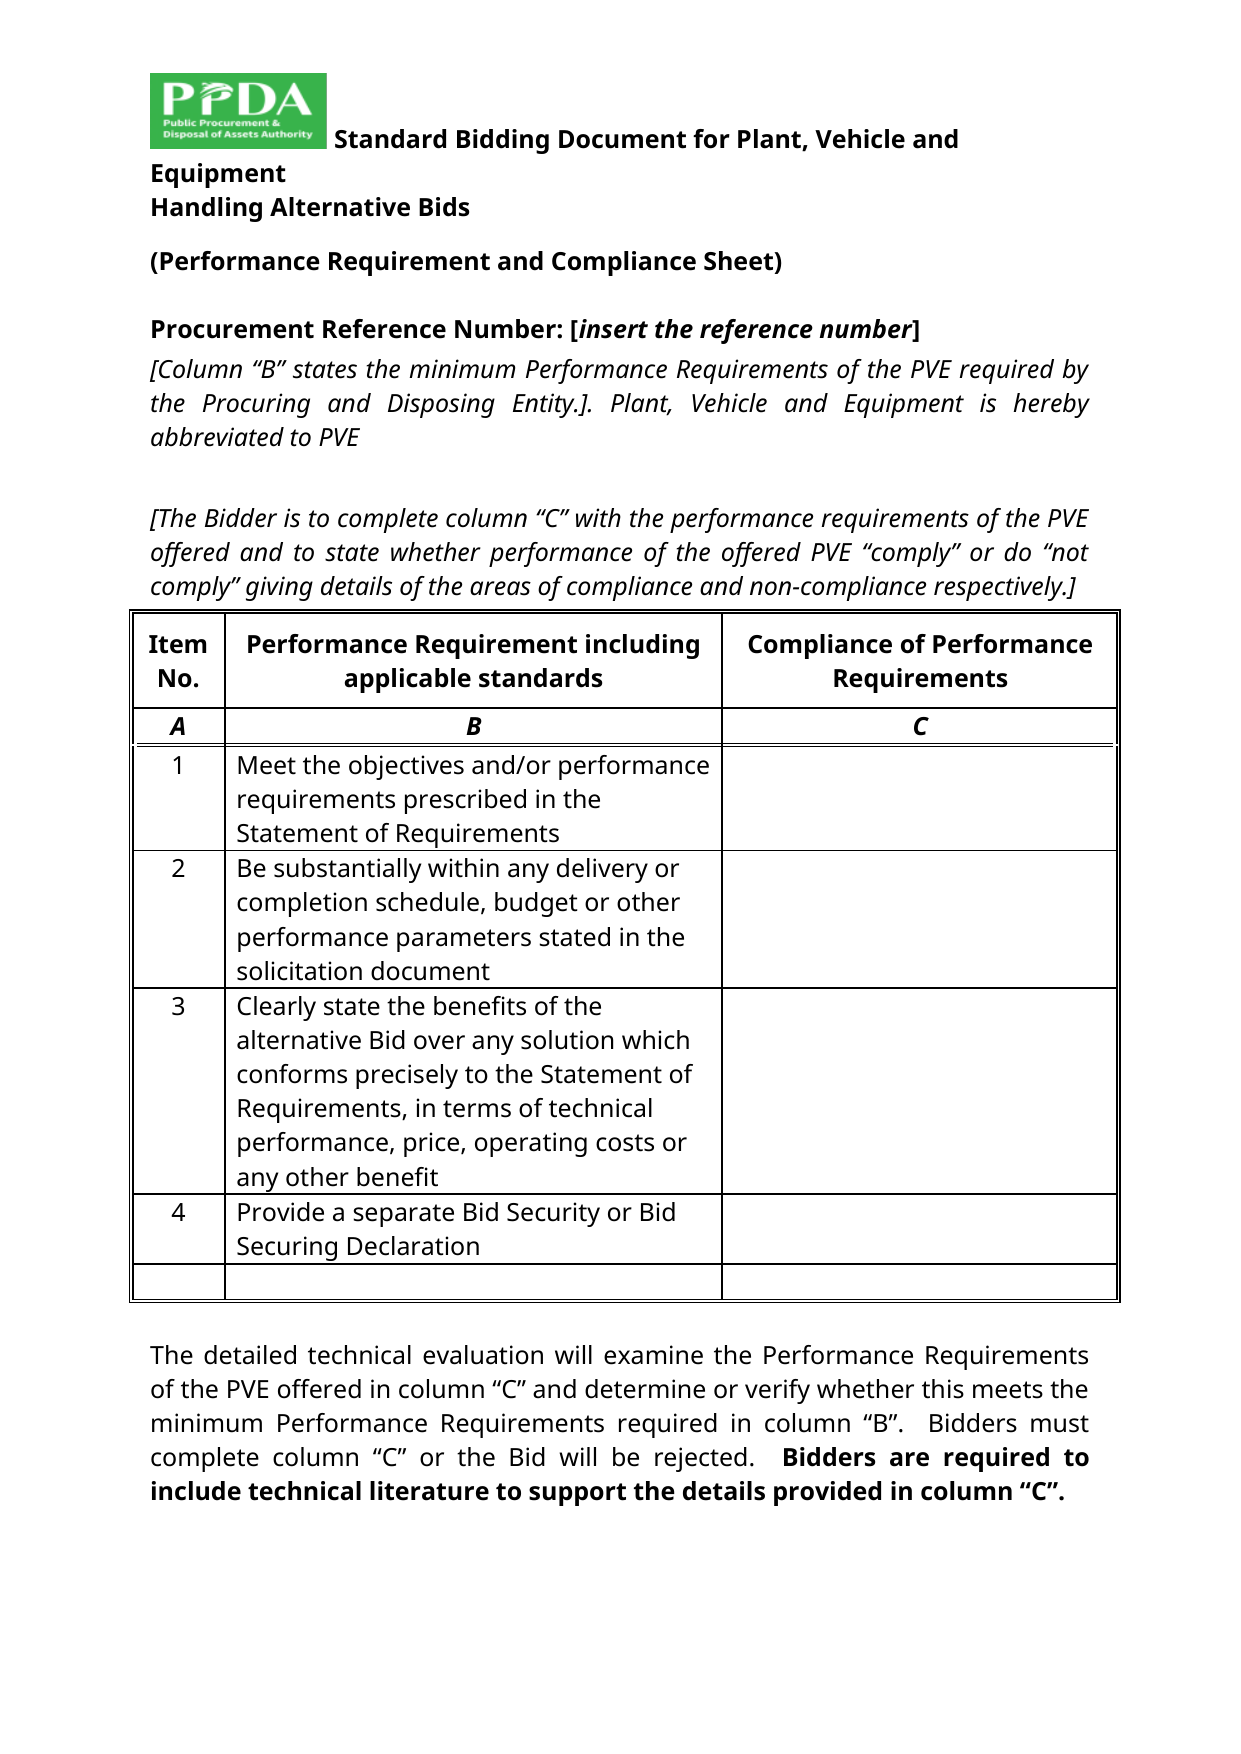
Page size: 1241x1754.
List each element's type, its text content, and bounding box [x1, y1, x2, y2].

table_cell 2 [134, 851, 224, 987]
table_cell [723, 1195, 1116, 1263]
table_cell [723, 851, 1116, 987]
table_header Item No. [134, 614, 224, 707]
table_cell [723, 743, 1118, 849]
text [The Bidder is to complete column “C” with the performance requirements of the PVE offered and to state whether performance of the offered PVE “comply” or do “not comply” giving details of the areas of compliance and non-compliance respectively.] [150, 501, 1090, 603]
text (Performance Requirement and Compliance Sheet) [150, 243, 1090, 278]
table_cell Meet the objectives and/or performance requirements prescribed in the Statement of Requirements [226, 747, 721, 849]
table_cell [226, 1265, 721, 1298]
picture [150, 73, 328, 149]
text The detailed technical evaluation will examine the Performance Requirements of the PVE offered in column “C” and determine or verify whether this meets the minimum Performance Requirements required in column “B”. Bidders must complete column “C” or the Bid will be rejected. Bidders are required to include technical literature to support the details provided in column “C”. [150, 1337, 1090, 1508]
table_cell [723, 989, 1116, 1193]
text Handling Alternative Bids [150, 190, 1090, 224]
text [Column “B” states the minimum Performance Requirements of the PVE required by the Procuring and Disposing Entity.]. Plant, Vehicle and Equipment is hereby abbreviated to PVE [150, 352, 1090, 454]
table_cell C [723, 709, 1116, 743]
table_cell Be substantially within any delivery or completion schedule, budget or other performance parameters stated in the solicitation document [226, 851, 721, 987]
table_cell [723, 1265, 1116, 1298]
table_cell Clearly state the benefits of the alternative Bid over any solution which conforms precisely to the Statement of Requirements, in terms of technical performance, price, operating costs or any other benefit [226, 989, 721, 1193]
table_header Performance Requirement including applicable standards [226, 614, 721, 707]
table_cell [134, 1265, 224, 1298]
table_header Compliance of Performance Requirements [723, 614, 1116, 707]
table_cell B [226, 709, 721, 743]
text Procurement Reference Number: [insert the reference number] [150, 312, 1090, 346]
table_cell Provide a separate Bid Security or Bid Securing Declaration [226, 1195, 721, 1263]
table_cell 3 [134, 989, 224, 1193]
table_cell 4 [134, 1195, 224, 1263]
table_cell A [134, 709, 224, 743]
table_cell 1 [131, 743, 224, 849]
